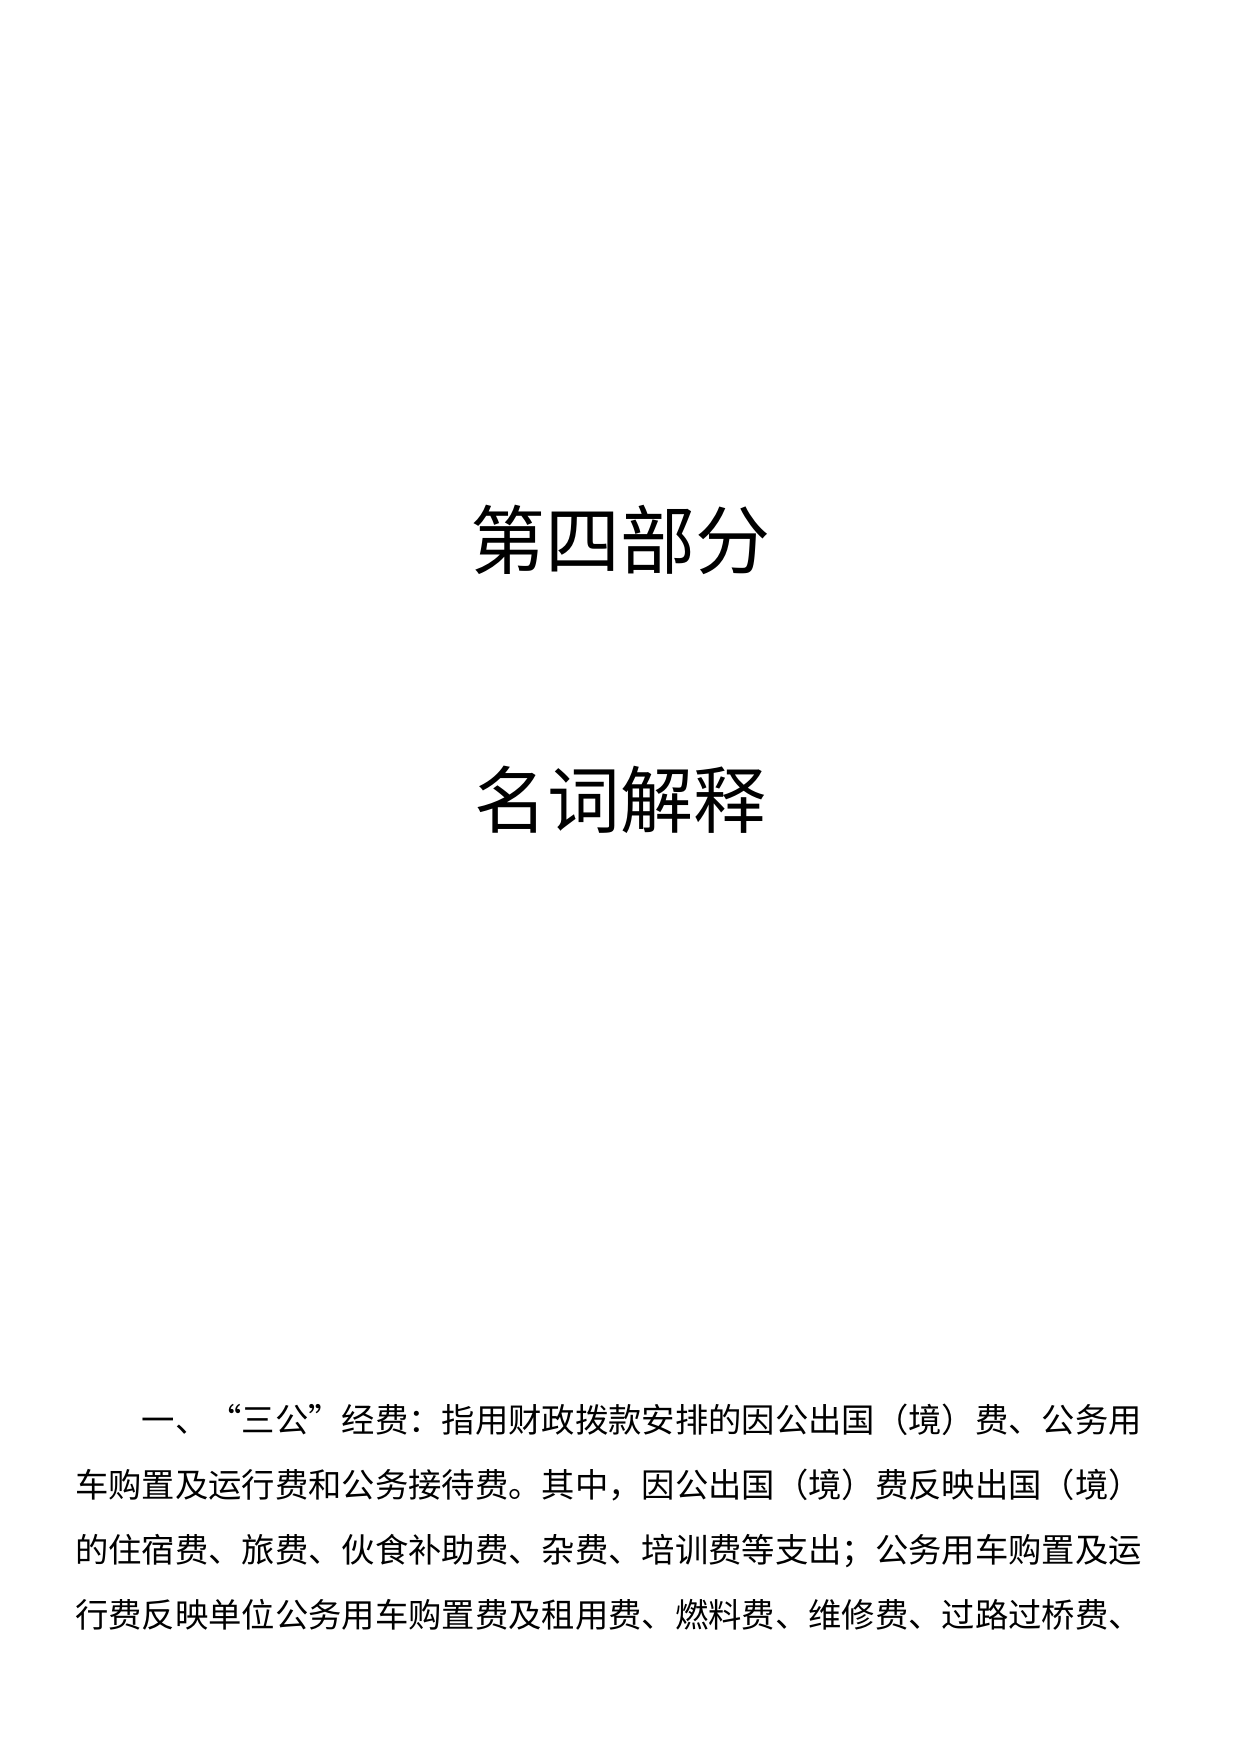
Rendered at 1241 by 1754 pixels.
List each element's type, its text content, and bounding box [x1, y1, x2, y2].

text 第四部分 [75, 471, 1165, 601]
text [75, 1386, 1165, 1646]
text 名词解释 [75, 731, 1165, 861]
